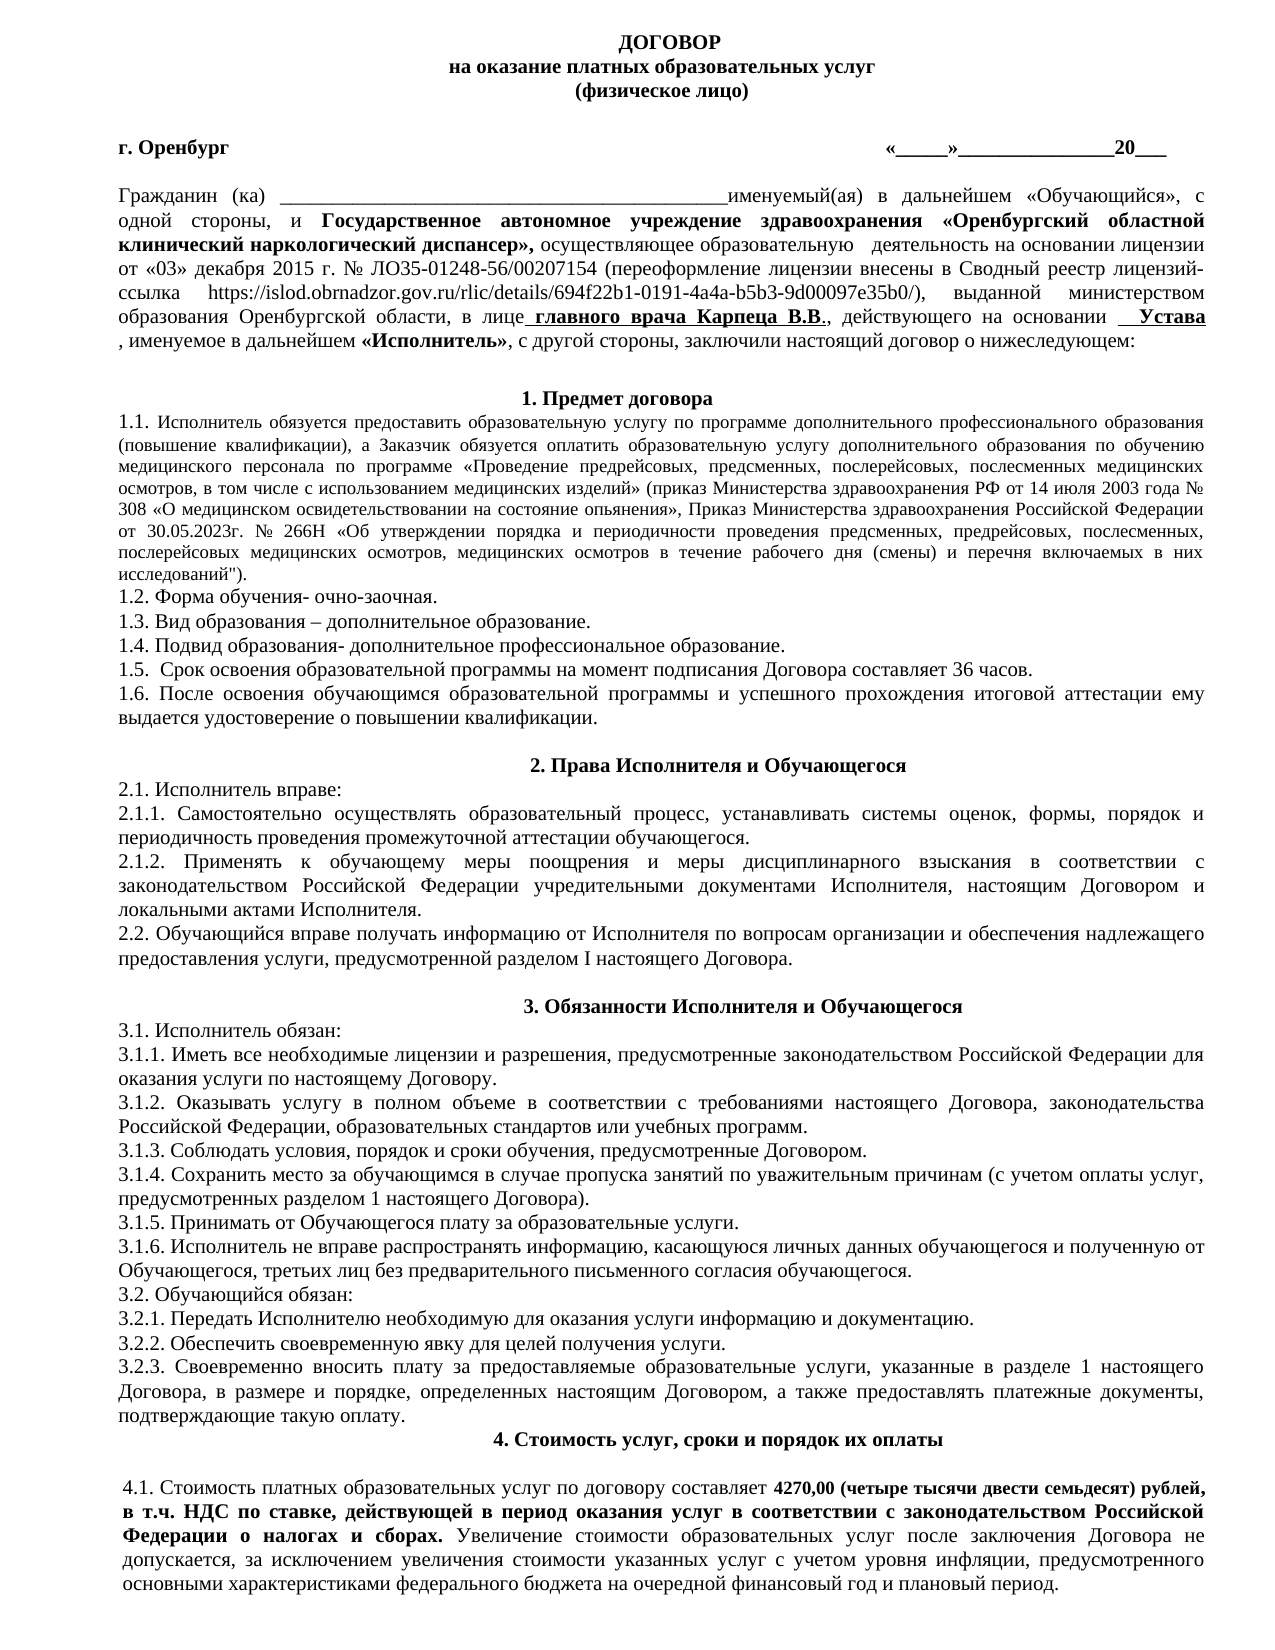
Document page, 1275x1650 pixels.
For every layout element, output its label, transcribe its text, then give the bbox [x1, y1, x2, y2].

text 1.6. После освоения обучающимся образовательной программы и успешного прохождения итоговой аттестации ему выдается удостоверение о повышении квалификации. [118, 681, 1206, 729]
text 1.4. Подвид образования- дополнительное профессиональное образование. [118, 633, 1206, 657]
text 3.1.2. Оказывать услугу в полном объеме в соответствии с требованиями настоящего Договора, законодательства Российской Федерации, образовательных стандартов или учебных программ. [118, 1090, 1206, 1138]
text 4.1. Стоимость платных образовательных услуг по договору составляет 4270,00 (четыре тысячи двести семьдесят) рублей, в т.ч. НДС по ставке, действующей в период оказания услуг в соответствии с законодательством Российской Федерации о налогах и сборах. Увеличение стоимости образовательных услуг после заключения Договора не допускается, за исключением увеличения стоимости указанных услуг с учетом уровня инфляции, предусмотренного основными характеристиками федерального бюджета на очередной финансовый год и плановый период. [122, 1475, 1206, 1595]
text 2.1. Исполнитель вправе: [118, 777, 1206, 801]
text 1. Предмет договора [193, 385, 1206, 409]
text 2.1.2. Применять к обучающему меры поощрения и меры дисциплинарного взыскания в соответствии с законодательством Российской Федерации учредительными документами Исполнителя, настоящим Договором и локальными актами Исполнителя. [118, 849, 1206, 921]
text 1.2. Форма обучения- очно-заочная. [118, 584, 1206, 608]
text ДОГОВОР [118, 29, 1206, 54]
text 3.1.6. Исполнитель не вправе распространять информацию, касающуюся личных данных обучающегося и полученную от Обучающегося, третьих лиц без предварительного письменного согласия обучающегося. [118, 1234, 1206, 1282]
text 4. Стоимость услуг, сроки и порядок их оплаты [231, 1427, 1206, 1451]
text 3.1. Исполнитель обязан: [118, 1018, 1206, 1042]
text Гражданин (ка) ___________________________________________именуемый(ая) в дальнейшем «Обучающийся», с одной стороны, и Государственное автономное учреждение здравоохранения «Оренбургский областной клинический наркологический диспансер», осуществляющее образовательную деятельность на основании лицензии от «03» декабря 2015 г. № ЛО35-01248-56/00207154 (переоформление лицензии внесены в Сводный реестр лицензий-ссылка https://islod.obrnadzor.gov.ru/rlic/details/694f22b1-0191-4a4a-b5b3-9d00097e35b0/), выданной министерством образования Оренбургской области, в лице главного врача Карпеца В.В., действующего на основании Устава , именуемое в дальнейшем «Исполнитель», с другой стороны, заключили настоящий договор о нижеследующем: [118, 183, 1206, 352]
text (физическое лицо) [118, 78, 1206, 102]
text 3.2.1. Передать Исполнителю необходимую для оказания услуги информацию и документацию. [118, 1306, 1206, 1330]
text 2. Права Исполнителя и Обучающегося [231, 753, 1206, 777]
text на оказание платных образовательных услуг [118, 54, 1206, 78]
text 3.1.1. Иметь все необходимые лицензии и разрешения, предусмотренные законодательством Российской Федерации для оказания услуги по настоящему Договору. [118, 1042, 1206, 1090]
text 3.2.3. Своевременно вносить плату за предоставляемые образовательные услуги, указанные в разделе 1 настоящего Договора, в размере и порядке, определенных настоящим Договором, а также предоставлять платежные документы, подтверждающие такую оплату. [118, 1354, 1206, 1427]
text 1.5. Срок освоения образовательной программы на момент подписания Договора составляет 36 часов. [118, 657, 1206, 681]
text 1.3. Вид образования – дополнительное образование. [118, 608, 1206, 633]
text 3.2.2. Обеспечить своевременную явку для целей получения услуги. [118, 1330, 1206, 1354]
text 3. Обязанности Исполнителя и Обучающегося [268, 993, 1206, 1018]
text 3.2. Обучающийся обязан: [118, 1282, 1206, 1306]
text 3.1.5. Принимать от Обучающегося плату за образовательные услуги. [118, 1210, 1206, 1234]
text 2.1.1. Самостоятельно осуществлять образовательный процесс, устанавливать системы оценок, формы, порядок и периодичность проведения промежуточной аттестации обучающегося. [118, 801, 1206, 849]
text 1.1. Исполнитель обязуется предоставить образовательную услугу по программе дополнительного профессионального образования (повышение квалификации), а Заказчик обязуется оплатить образовательную услугу дополнительного образования по обучению медицинского персонала по программе «Проведение предрейсовых, предсменных, послерейсовых, послесменных медицинских осмотров, в том числе с использованием медицинских изделий» (приказ Министерства здравоохранения РФ от 14 июля 2003 года № 308 «О медицинском освидетельствовании на состояние опьянения», Приказ Министерства здравоохранения Российской Федерации от 30.05.2023г. № 266Н «Об утверждении порядка и периодичности проведения предсменных, предрейсовых, послесменных, послерейсовых медицинских осмотров, медицинских осмотров в течение рабочего дня (смены) и перечня включаемых в них исследований"). [118, 409, 1206, 584]
text 2.2. Обучающийся вправе получать информацию от Исполнителя по вопросам организации и обеспечения надлежащего предоставления услуги, предусмотренной разделом I настоящего Договора. [118, 921, 1206, 969]
text 3.1.3. Соблюдать условия, порядок и сроки обучения, предусмотренные Договором. [118, 1138, 1206, 1162]
text г. Оренбург «_____»_______________20___ [118, 135, 1206, 159]
text 3.1.4. Сохранить место за обучающимся в случае пропуска занятий по уважительным причинам (с учетом оплаты услуг, предусмотренных разделом 1 настоящего Договора). [118, 1162, 1206, 1210]
